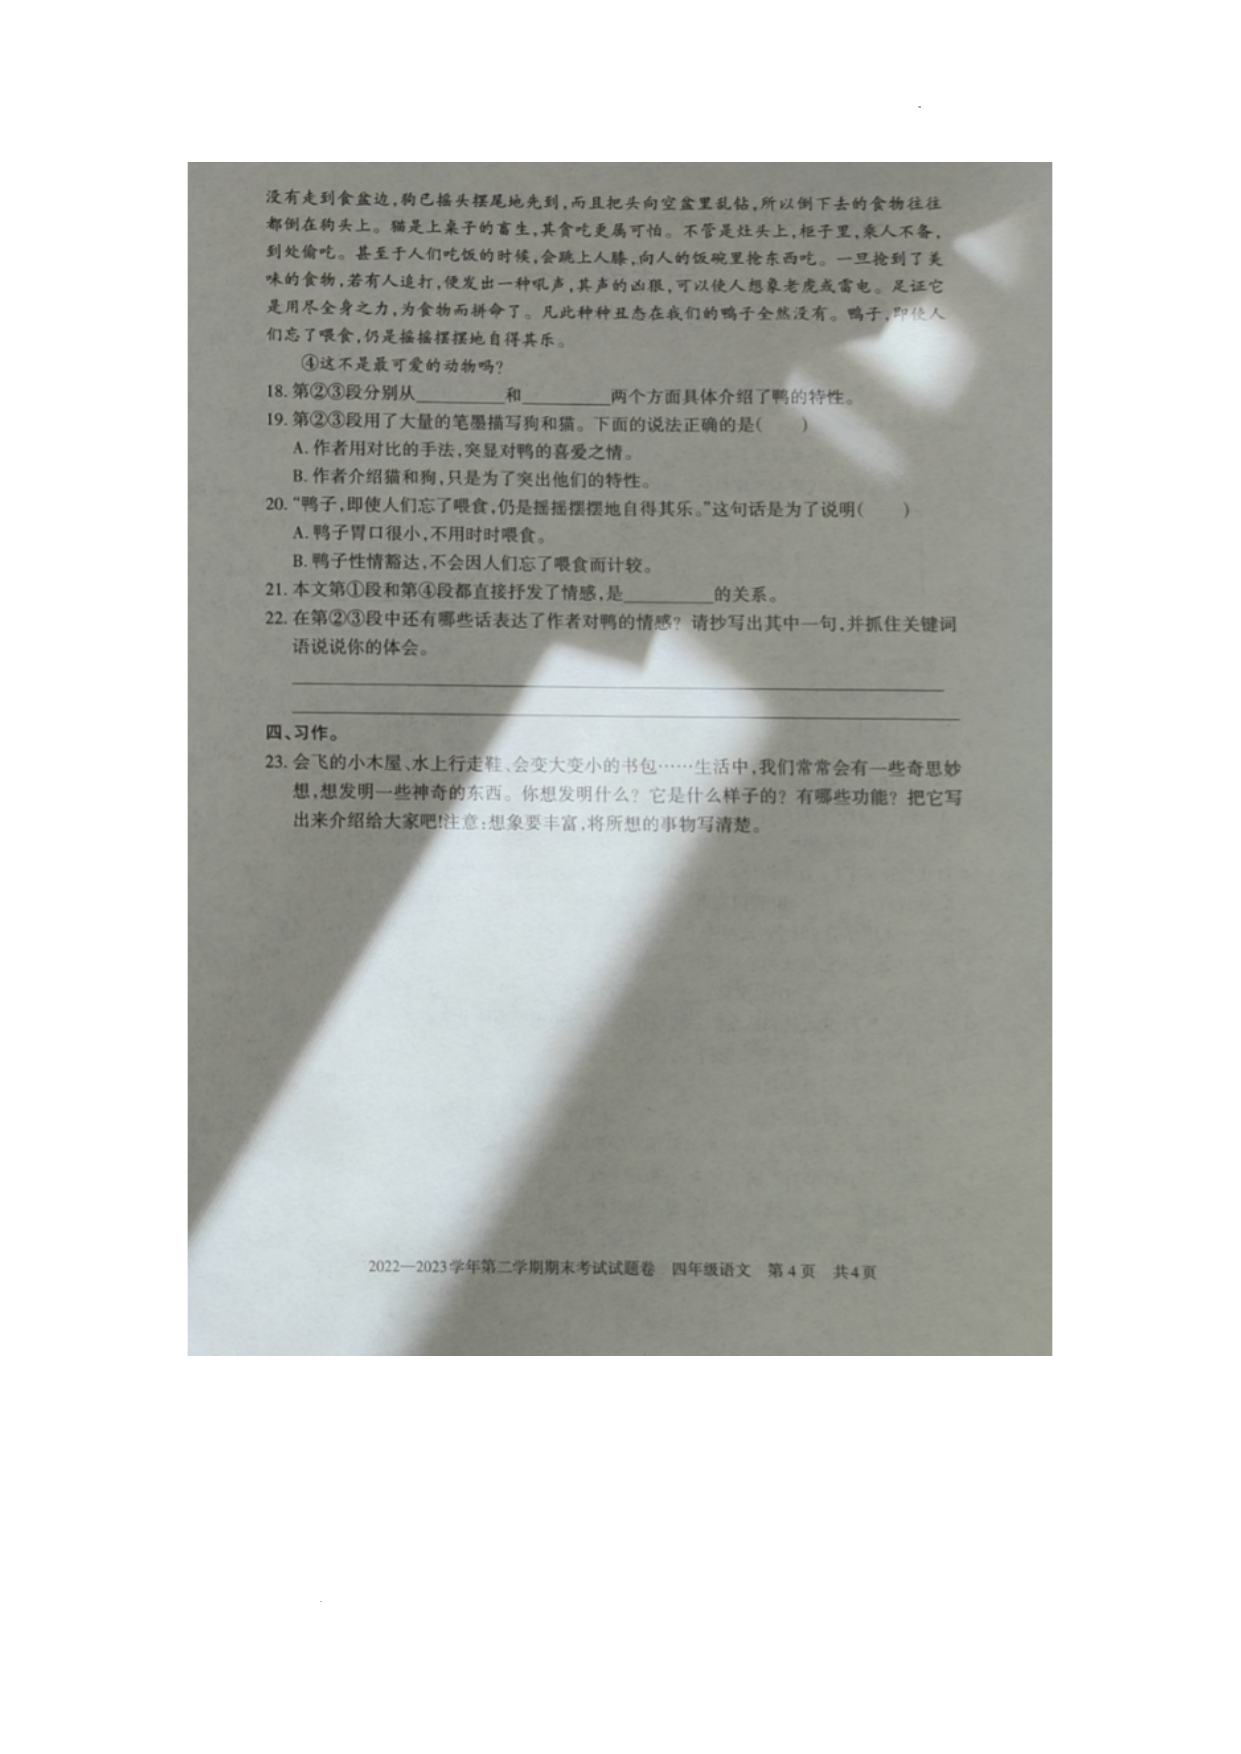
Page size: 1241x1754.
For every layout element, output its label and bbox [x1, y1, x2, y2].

picture [187, 162, 1053, 1356]
